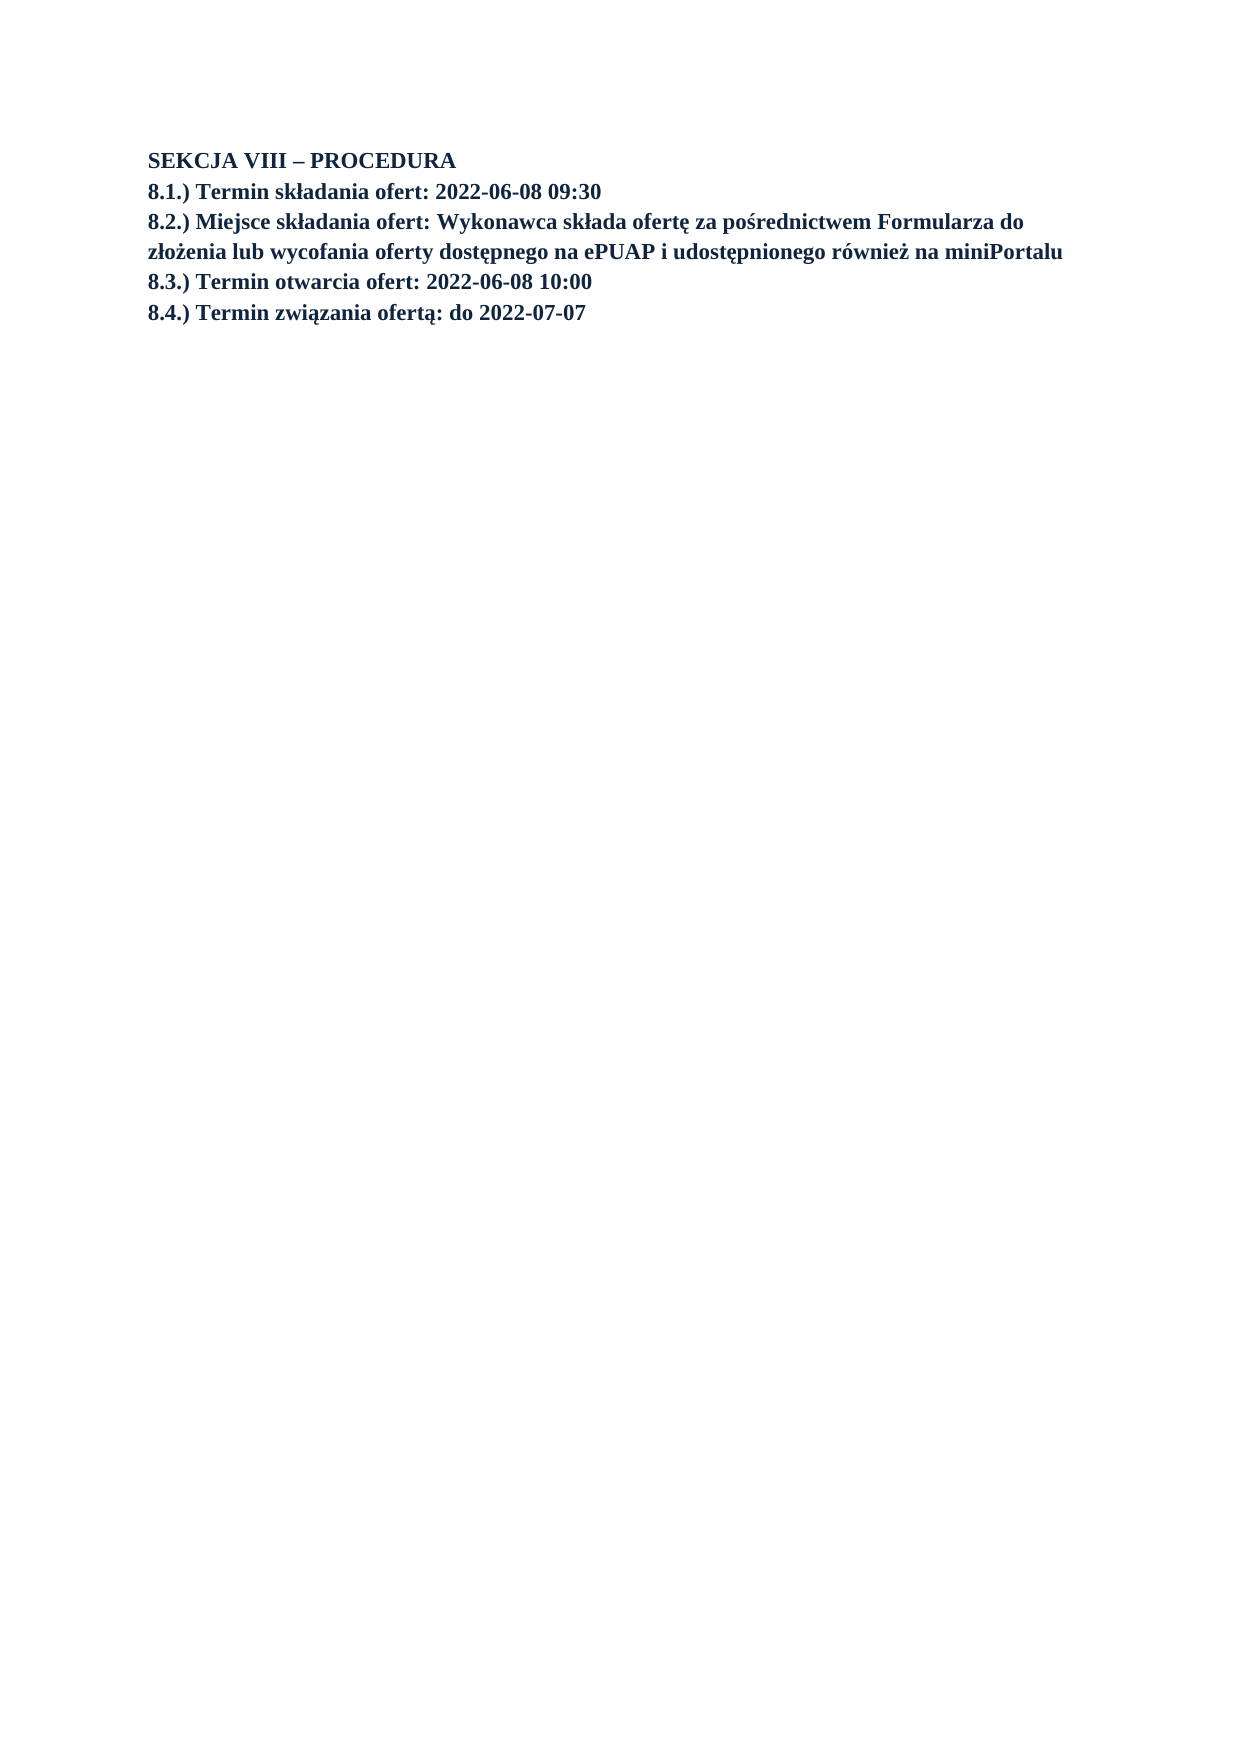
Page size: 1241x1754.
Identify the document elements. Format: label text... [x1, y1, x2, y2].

text 8.1.) Termin składania ofert: 2022-06-08 09:30 [148, 178, 1093, 204]
text SEKCJA VIII – PROCEDURA [148, 148, 1093, 174]
text 8.4.) Termin związania ofertą: do 2022-07-07 [148, 299, 1093, 325]
text 8.3.) Termin otwarcia ofert: 2022-06-08 10:00 [148, 268, 1093, 295]
text 8.2.) Miejsce składania ofert: Wykonawca składa ofertę za pośrednictwem Formularza do złożenia lub wycofania oferty dostępnego na ePUAP i udostępnionego również na miniPortalu [148, 208, 1093, 264]
